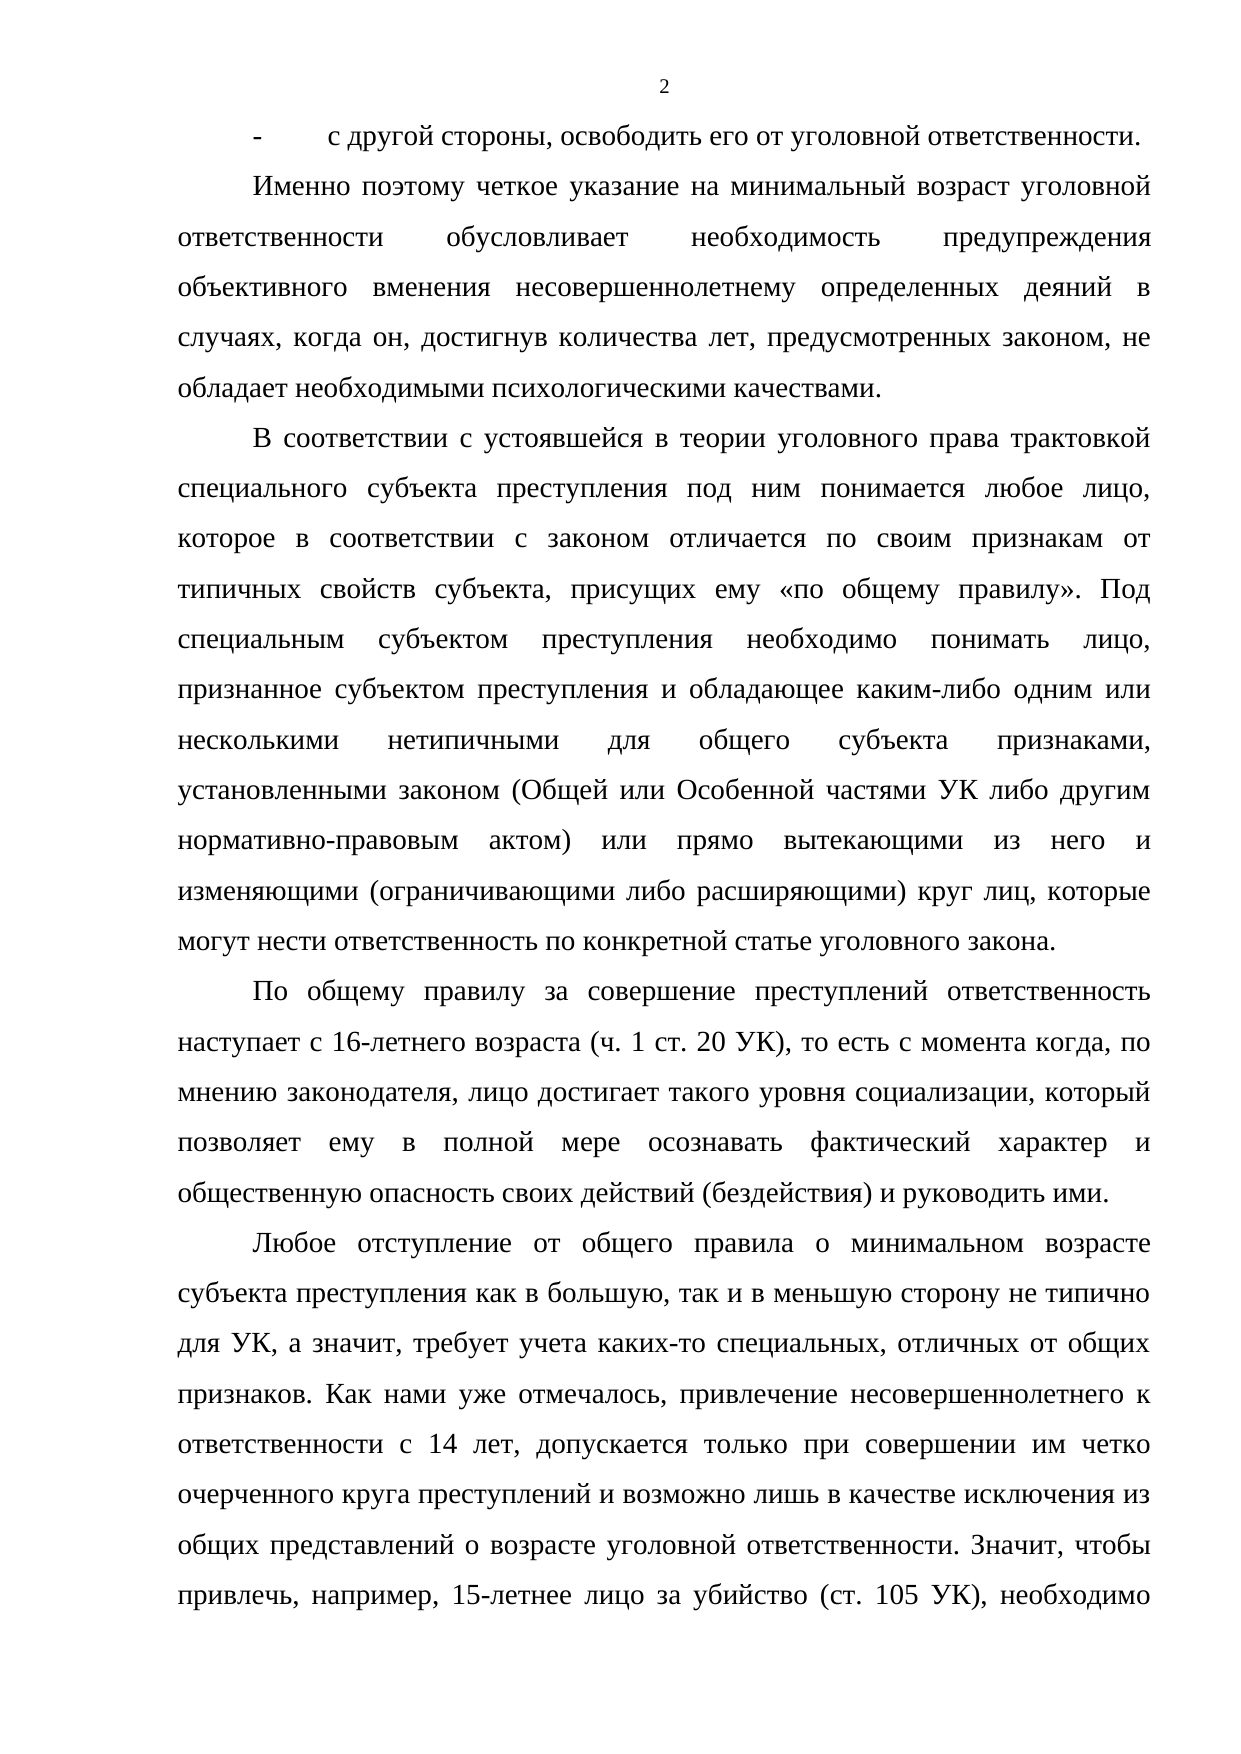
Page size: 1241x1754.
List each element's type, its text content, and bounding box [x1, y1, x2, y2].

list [177, 1225, 1152, 1611]
list с другой стороны, освободить его от уголовной ответственности. [177, 118, 1152, 152]
list По общему правилу за совершение преступлений ответственность наступает с 16-летнего возраста (ч. 1 ст. 20 УК), то есть с момента когда, по мнению законодателя, лицо достигает такого уровня социализации, который позволяет ему в полной мере осознавать фактический характер и общественную опасность своих действий (бездействия) и руководить ими. [177, 973, 1152, 1208]
list Именно поэтому четкое указание на минимальный возраст уголовной ответственности обусловливает необходимость предупреждения объективного вменения несовершеннолетнему определенных деяний в случаях, когда он, достигнув количества лет, предусмотренных законом, не обладает необходимыми психологическими качествами. [177, 168, 1152, 403]
list В соответствии с устоявшейся в теории уголовного права трактовкой специального субъекта преступления под ним понимается любое лицо, которое в соответствии с законом отличается по своим признакам от типичных свойств субъекта, присущих ему «по общему правилу». Под специальным субъектом преступления необходимо понимать лицо, признанное субъектом преступления и обладающее каким-либо одним или несколькими нетипичными для общего субъекта признаками, установленными законом (Общей или Особенной частями УК либо другим нормативно-правовым актом) или прямо вытекающими из него и изменяющими (ограничивающими либо расширяющими) круг лиц, которые могут нести ответственность по конкретной статье уголовного закона. [177, 420, 1152, 957]
